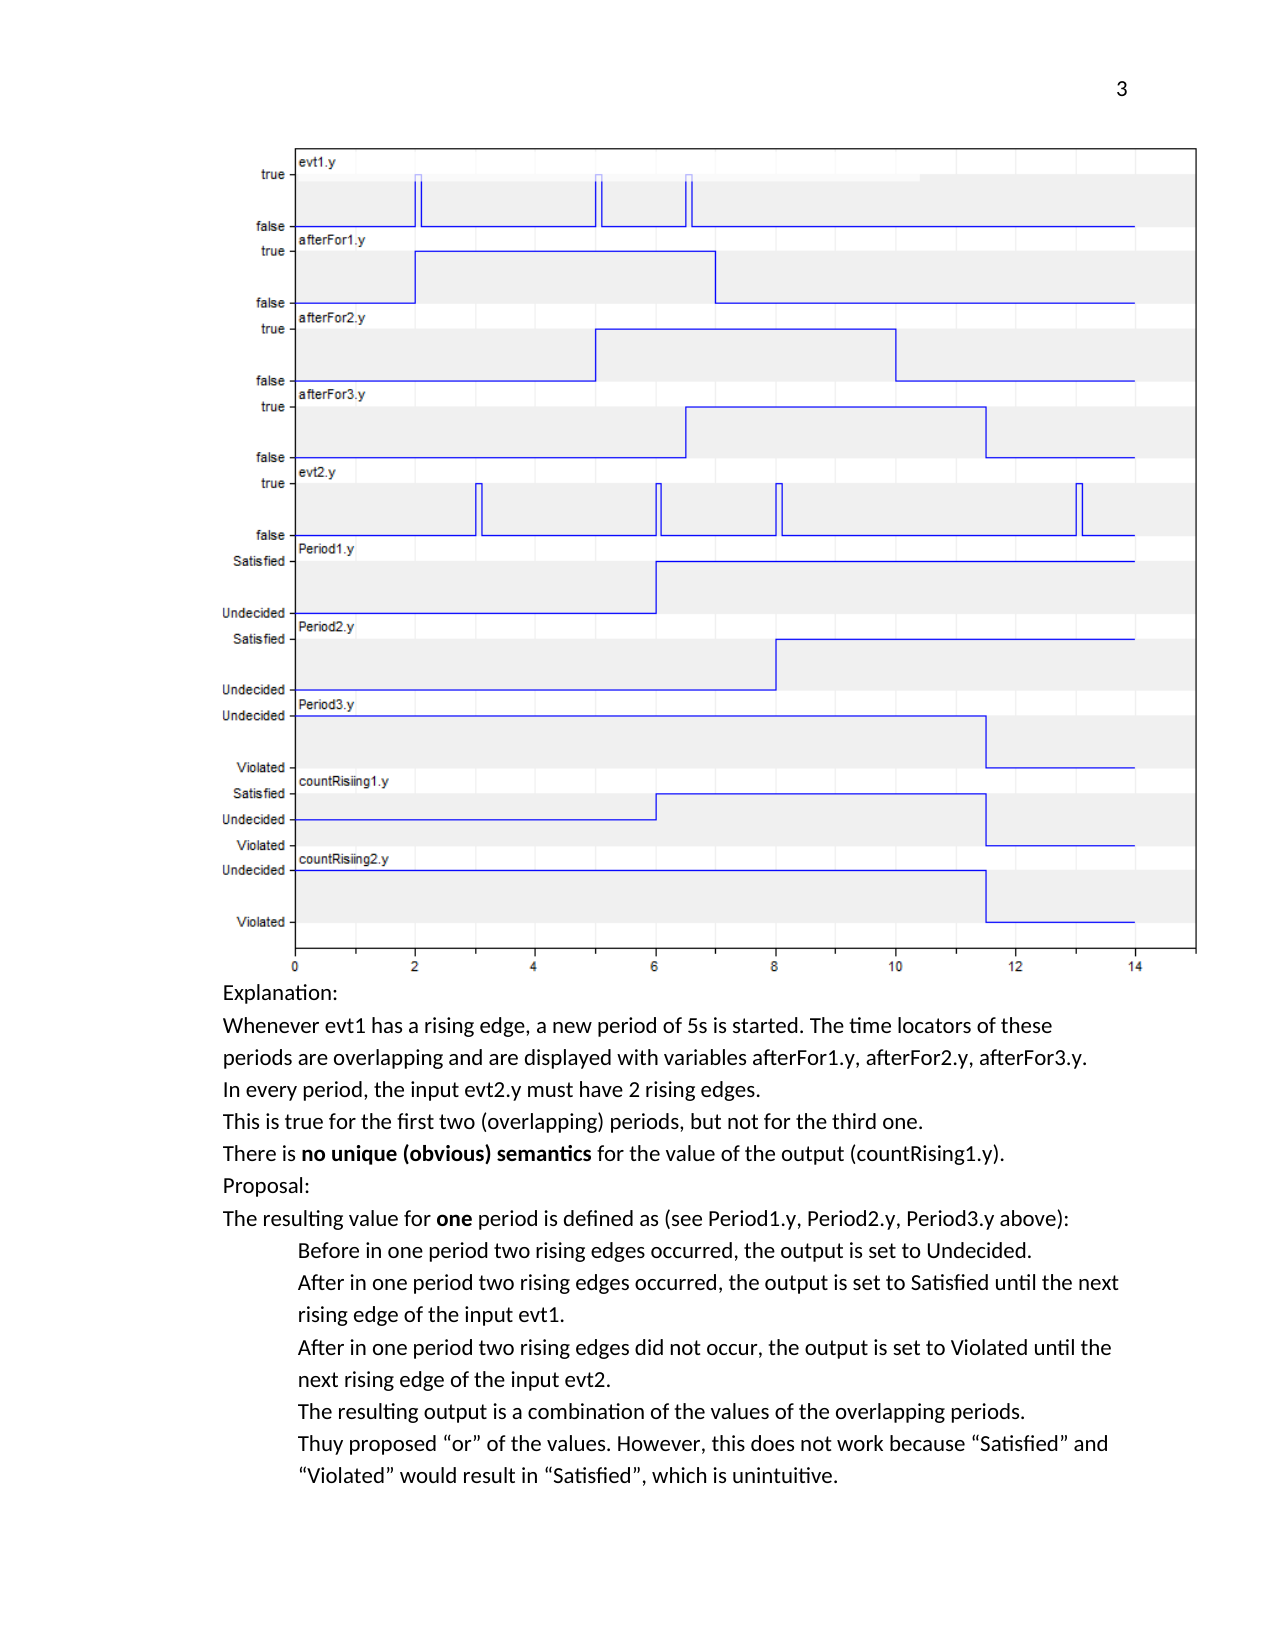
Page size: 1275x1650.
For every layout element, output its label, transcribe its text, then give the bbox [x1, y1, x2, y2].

picture [222, 147, 1203, 975]
text Before in one period two rising edges occurred, the output is set to Undecided. [298, 1236, 1127, 1264]
text Explanation: Whenever evt1 has a rising edge, a new period of 5s is started. The time locators of these periods are overlapping and are displayed with variables afterFor1.y, afterFor2.y, afterFor3.y. In every period, the input evt2.y must have 2 rising edges. This is true for the first two (overlapping) periods, but not for the third one. [223, 978, 1127, 1135]
text The resulting output is a combination of the values of the overlapping periods. Thuy proposed “or” of the values. However, this does not work because “Satisfied” and “Violated” would result in “Satisfied”, which is unintuitive. [298, 1397, 1127, 1489]
text After in one period two rising edges occurred, the output is set to Satisfied until the next rising edge of the input evt1. After in one period two rising edges did not occur, the output is set to Violated until the next rising edge of the input evt2. [298, 1268, 1127, 1393]
text There is no unique (obvious) semantics for the value of the output (countRising1.y). Proposal: [223, 1139, 1127, 1200]
text The resulting value for one period is defined as (see Period1.y, Period2.y, Period3.y above): [223, 1204, 1127, 1232]
